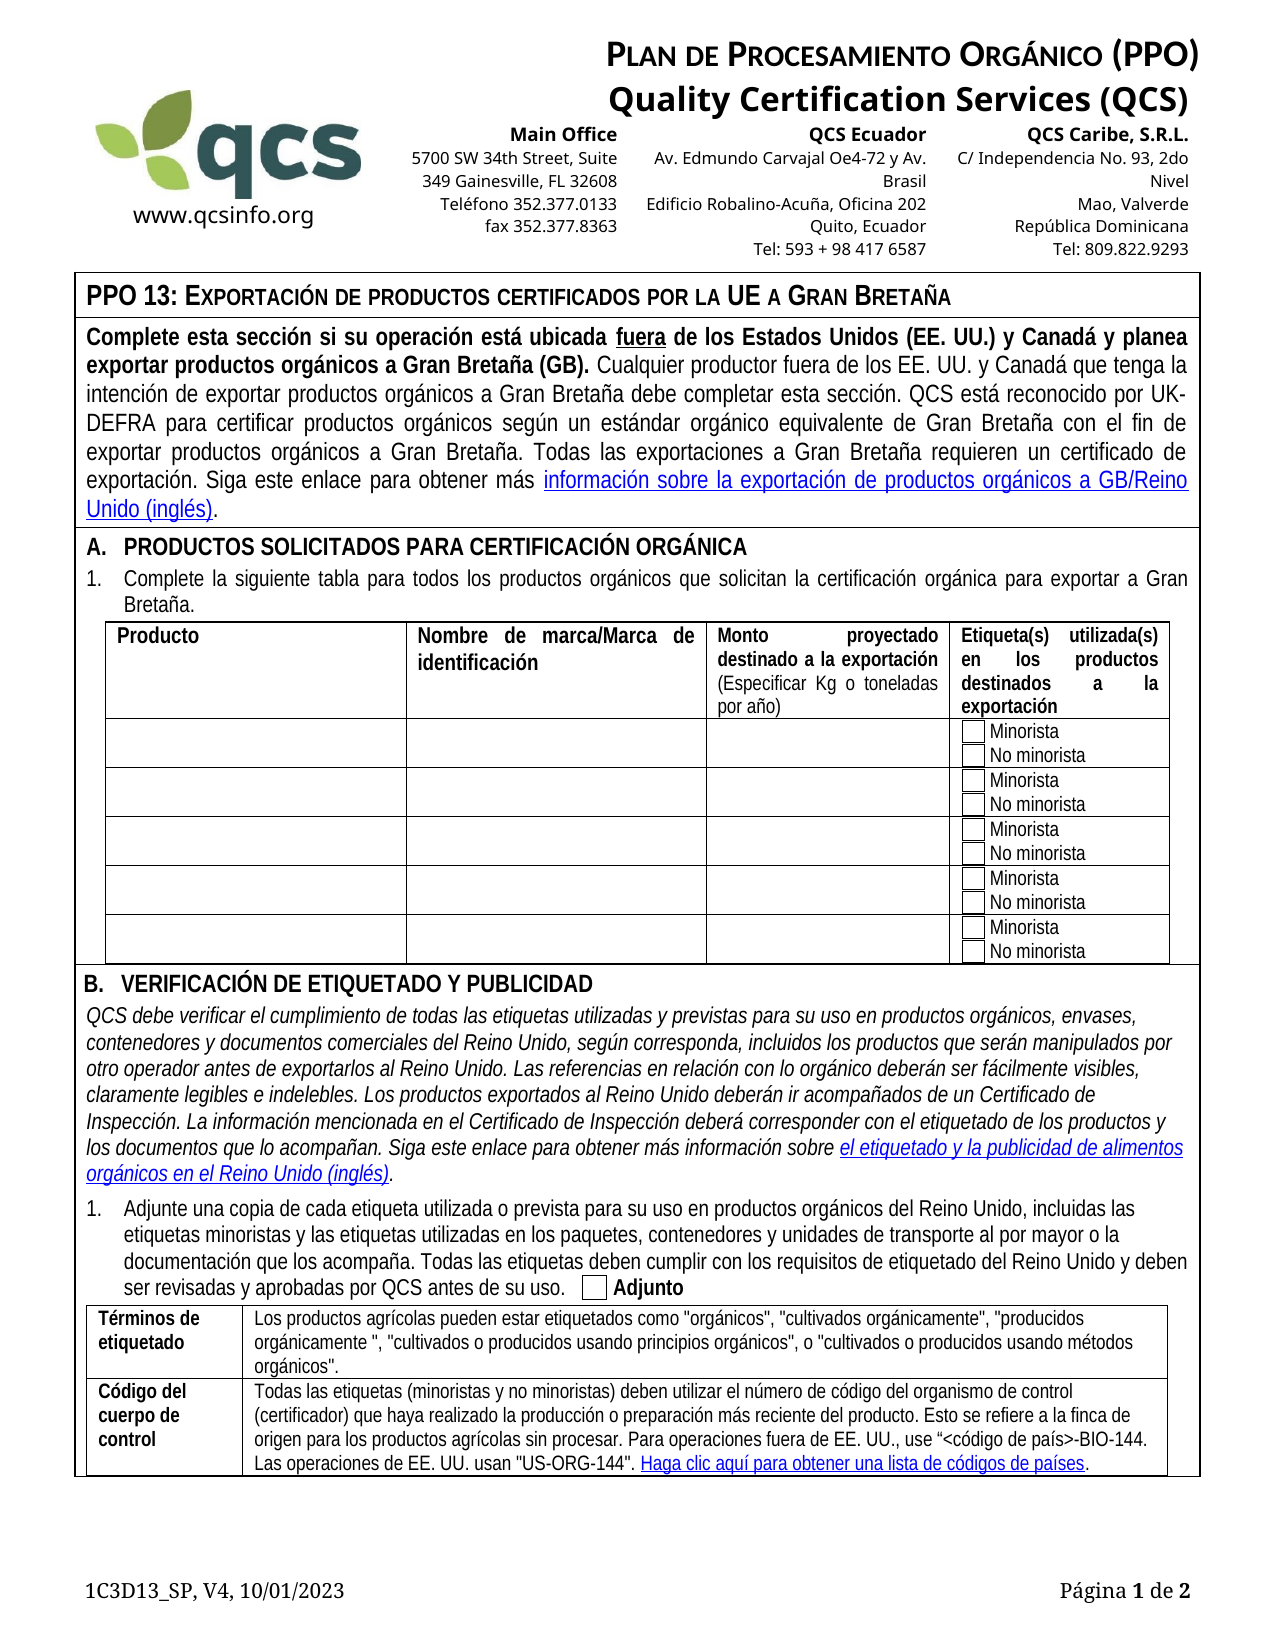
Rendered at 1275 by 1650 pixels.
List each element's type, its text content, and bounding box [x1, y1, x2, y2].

table_header PPO 13: Exportación de productos certificados por la UE a Gran Bretaña [76, 273, 1199, 317]
picture [95, 90, 361, 199]
table_cell VERIFICACIÓN DE ETIQUETADO Y PUBLICIDAD QCS debe verificar el cumplimiento de todas las etiquetas utilizadas y previstas para su uso en productos orgánicos, envases, contenedores y documentos comerciales del Reino Unido, según corresponda, incluidos los productos que serán manipulados por otro operador antes de exportarlos al Reino Unido. Las referencias en relación con lo orgánico deberán ser fácilmente visibles, claramente legibles e indelebles. Los productos exportados al Reino Unido deberán ir acompañados de un Certificado de Inspección. La información mencionada en el Certificado de Inspección deberá corresponder con el etiquetado de los productos y los documentos que lo acompañan. Siga este enlace para obtener más información sobre el etiquetado y la publicidad de alimentos orgánicos en el Reino Unido (inglés). Adjunte una copia de cada etiqueta utilizada o prevista para su uso en productos orgánicos del Reino Unido, incluidas las etiquetas minoristas y las etiquetas utilizadas en los paquetes, contenedores y unidades de transporte al por mayor o la documentación que los acompaña. Todas las etiquetas deben cumplir con los requisitos de etiquetado del Reino Unido y deben ser revisadas y aprobadas por QCS antes de su uso. Adjunto [76, 965, 1199, 1476]
table_cell PRODUCTOS SOLICITADOS PARA CERTIFICACIÓN ORGÁNICA Complete la siguiente tabla para todos los productos orgánicos que solicitan la certificación orgánica para exportar a Gran Bretaña. [76, 528, 1199, 964]
table_cell Complete esta sección si su operación está ubicada fuera de los Estados Unidos (EE. UU.) y Canadá y planea exportar productos orgánicos a Gran Bretaña (GB). Cualquier productor fuera de los EE. UU. y Canadá que tenga la intención de exportar productos orgánicos a Gran Bretaña debe completar esta sección. QCS está reconocido por UK-DEFRA para certificar productos orgánicos según un estándar orgánico equivalente de Gran Bretaña con el fin de exportar productos orgánicos a Gran Bretaña. Todas las exportaciones a Gran Bretaña requieren un certificado de exportación. Siga este enlace para obtener más información sobre la exportación de productos orgánicos a GB/Reino Unido (inglés). [76, 318, 1199, 527]
